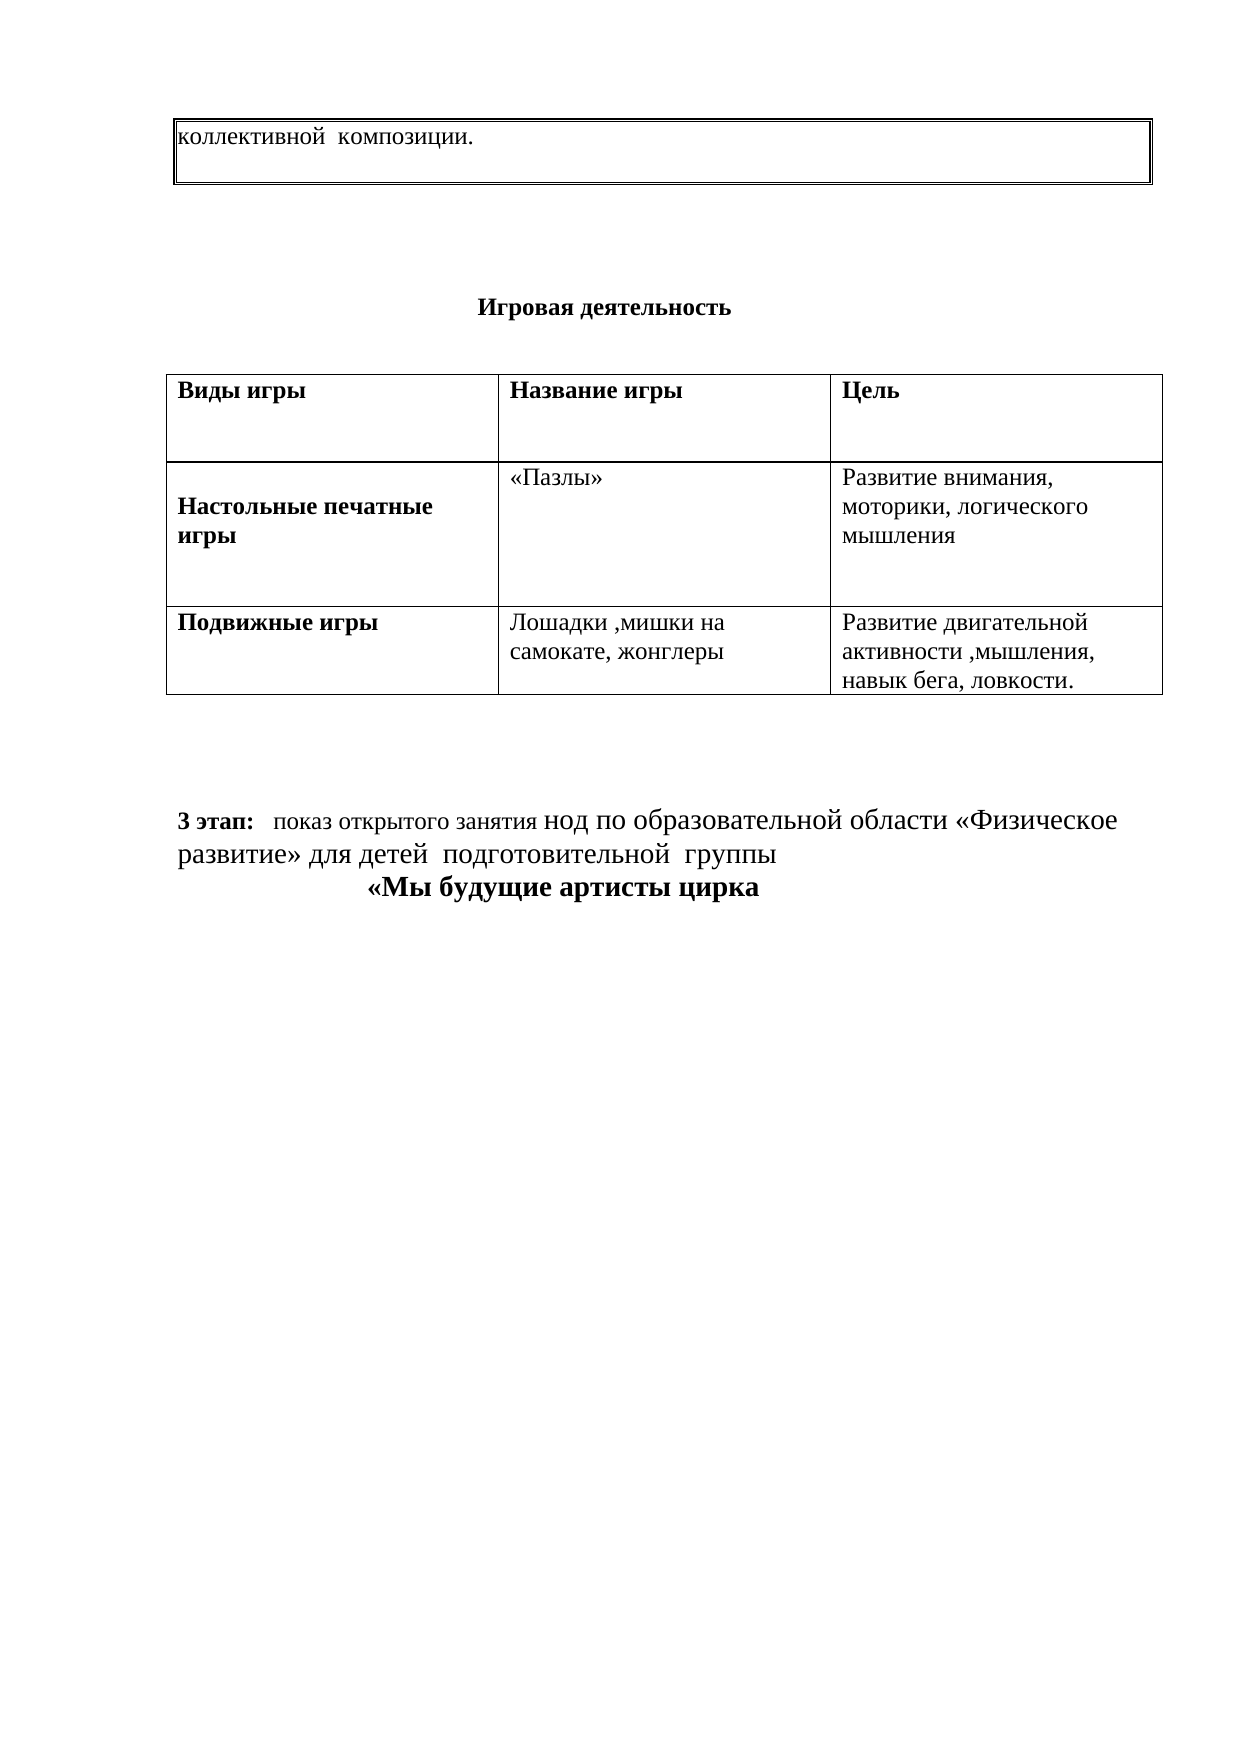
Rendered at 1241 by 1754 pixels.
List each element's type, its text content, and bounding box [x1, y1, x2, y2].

text 3 этап: показ открытого занятия нод по образовательной области «Физическое развитие» для детей подготовительной группы [177, 802, 1152, 869]
table_header Цель [831, 375, 1162, 461]
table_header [177, 122, 1149, 181]
table_cell Развитие внимания, моторики, логического мышления [831, 463, 1162, 606]
table_cell Лошадки ,мишки на самокате, жонглеры [499, 607, 830, 693]
text «Мы будущие артисты цирка [177, 869, 1152, 903]
table_cell Настольные печатные игры [167, 463, 498, 606]
table_cell «Пазлы» [499, 463, 830, 606]
table_cell Развитие двигательной активности ,мышления, навык бега, ловкости. [831, 607, 1162, 693]
text Игровая деятельность [177, 292, 1152, 321]
table_header Название игры [499, 375, 830, 461]
table_header Виды игры [167, 375, 498, 461]
table_cell Подвижные игры [167, 607, 498, 693]
